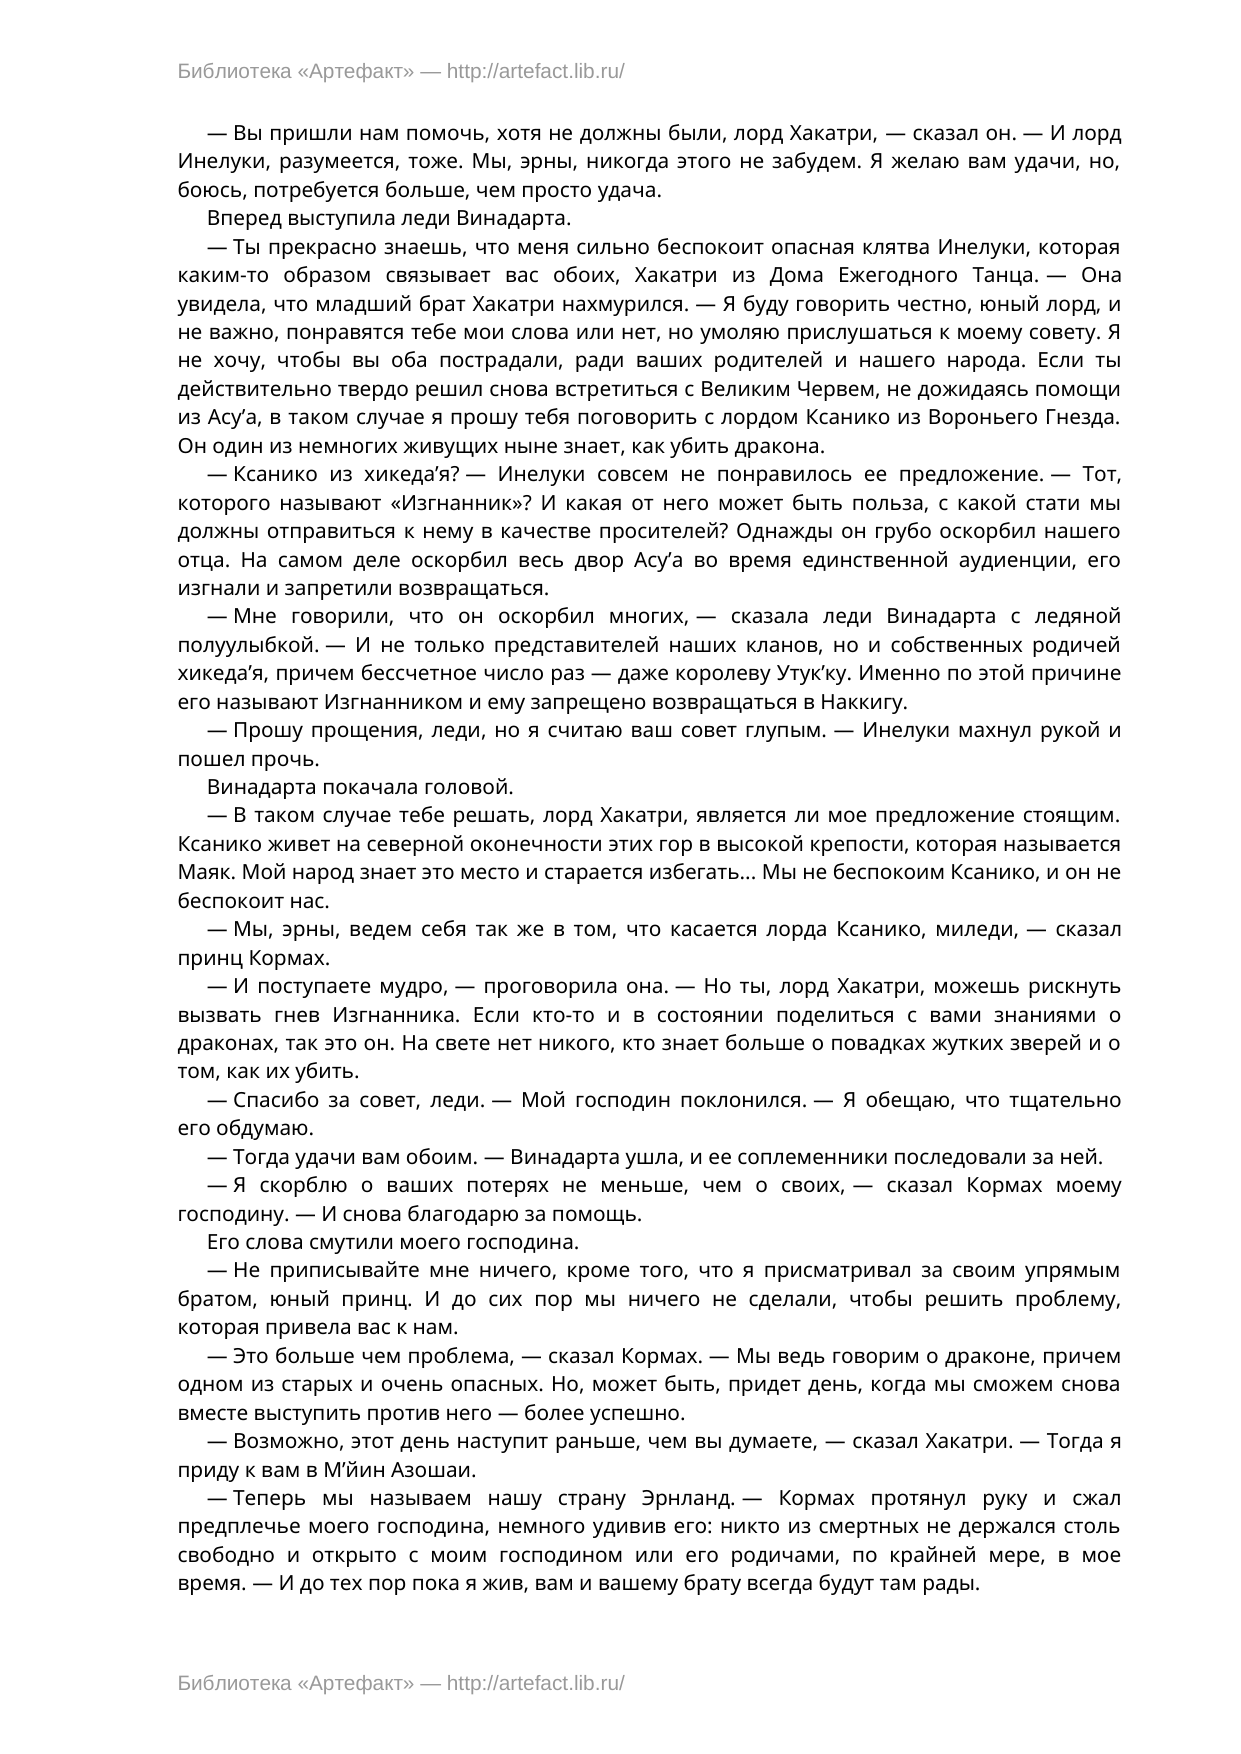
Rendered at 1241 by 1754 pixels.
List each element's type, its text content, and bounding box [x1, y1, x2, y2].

text — Теперь мы называем нашу страну Эрнланд. — Кормах протянул руку и сжал предплечье моего господина, немного удивив его: никто из смертных не держался столь свободно и открыто с моим господином или его родичами, по крайней мере, в мое время. — И до тех пор пока я жив, вам и вашему брату всегда будут там рады. [177, 1483, 1122, 1597]
text — Мы, эрны, ведем себя так же в том, что касается лорда Ксанико, миледи, — сказал принц Кормах. [177, 914, 1122, 971]
text — Вы пришли нам помочь, хотя не должны были, лорд Хакатри, — сказал он. — И лорд Инелуки, разумеется, тоже. Мы, эрны, никогда этого не забудем. Я желаю вам удачи, но, боюсь, потребуется больше, чем просто удача. [177, 118, 1122, 203]
text — Не приписывайте мне ничего, кроме того, что я присматривал за своим упрямым братом, юный принц. И до сих пор мы ничего не сделали, чтобы решить проблему, которая привела вас к нам. [177, 1256, 1122, 1341]
text — В таком случае тебе решать, лорд Хакатри, является ли мое предложение стоящим. Ксанико живет на северной оконечности этих гор в высокой крепости, которая называется Маяк. Мой народ знает это место и старается избегать... Мы не беспокоим Ксанико, и он не беспокоит нас. [177, 801, 1122, 914]
text — Возможно, этот день наступит раньше, чем вы думаете, — сказал Хакатри. — Тогда я приду к вам в М’йин Азошаи. [177, 1426, 1122, 1483]
text — Тогда удачи вам обоим. — Винадарта ушла, и ее соплеменники последовали за ней. [177, 1142, 1122, 1170]
text — Это больше чем проблема, — сказал Кормах. — Мы ведь говорим о драконе, причем одном из старых и очень опасных. Но, может быть, придет день, когда мы сможем снова вместе выступить против него — более успешно. [177, 1341, 1122, 1426]
text — Мне говорили, что он оскорбил многих, — сказала леди Винадарта с ледяной полуулыбкой. — И не только представителей наших кланов, но и собственных родичей хикеда’я, причем бессчетное число раз — даже королеву Утук’ку. Именно по этой причине его называют Изгнанником и ему запрещено возвращаться в Наккигу. [177, 602, 1122, 715]
text — Ксанико из хикеда’я? — Инелуки совсем не понравилось ее предложение. — Тот, которого называют «Изгнанник»? И какая от него может быть польза, с какой стати мы должны отправиться к нему в качестве просителей? Однажды он грубо оскорбил нашего отца. На самом деле оскорбил весь двор Асу’а во время единственной аудиенции, его изгнали и запретили возвращаться. [177, 459, 1122, 602]
text — Прошу прощения, леди, но я считаю ваш совет глупым. — Инелуки махнул рукой и пошел прочь. [177, 715, 1122, 772]
text — Спасибо за совет, леди. — Мой господин поклонился. — Я обещаю, что тщательно его обдумаю. [177, 1085, 1122, 1142]
text — Я скорблю о ваших потерях не меньше, чем о своих, — сказал Кормах моему господину. — И снова благодарю за помощь. [177, 1170, 1122, 1227]
text Винадарта покачала головой. [177, 772, 1122, 801]
text — Ты прекрасно знаешь, что меня сильно беспокоит опасная клятва Инелуки, которая каким-то образом связывает вас обоих, Хакатри из Дома Ежегодного Танца. — Она увидела, что младший брат Хакатри нахмурился. — Я буду говорить честно, юный лорд, и не важно, понравятся тебе мои слова или нет, но умоляю прислушаться к моему совету. Я не хочу, чтобы вы оба пострадали, ради ваших родителей и нашего народа. Если ты действительно твердо решил снова встретиться с Великим Червем, не дожидаясь помощи из Асу’а, в таком случае я прошу тебя поговорить с лордом Ксанико из Вороньего Гнезда. Он один из немногих живущих ныне знает, как убить дракона. [177, 232, 1122, 459]
text — И поступаете мудро, — проговорила она. — Но ты, лорд Хакатри, можешь рискнуть вызвать гнев Изгнанника. Если кто-то и в состоянии поделиться с вами знаниями о драконах, так это он. На свете нет никого, кто знает больше о повадках жутких зверей и о том, как их убить. [177, 971, 1122, 1085]
text Его слова смутили моего господина. [177, 1227, 1122, 1256]
text Вперед выступила леди Винадарта. [177, 203, 1122, 232]
